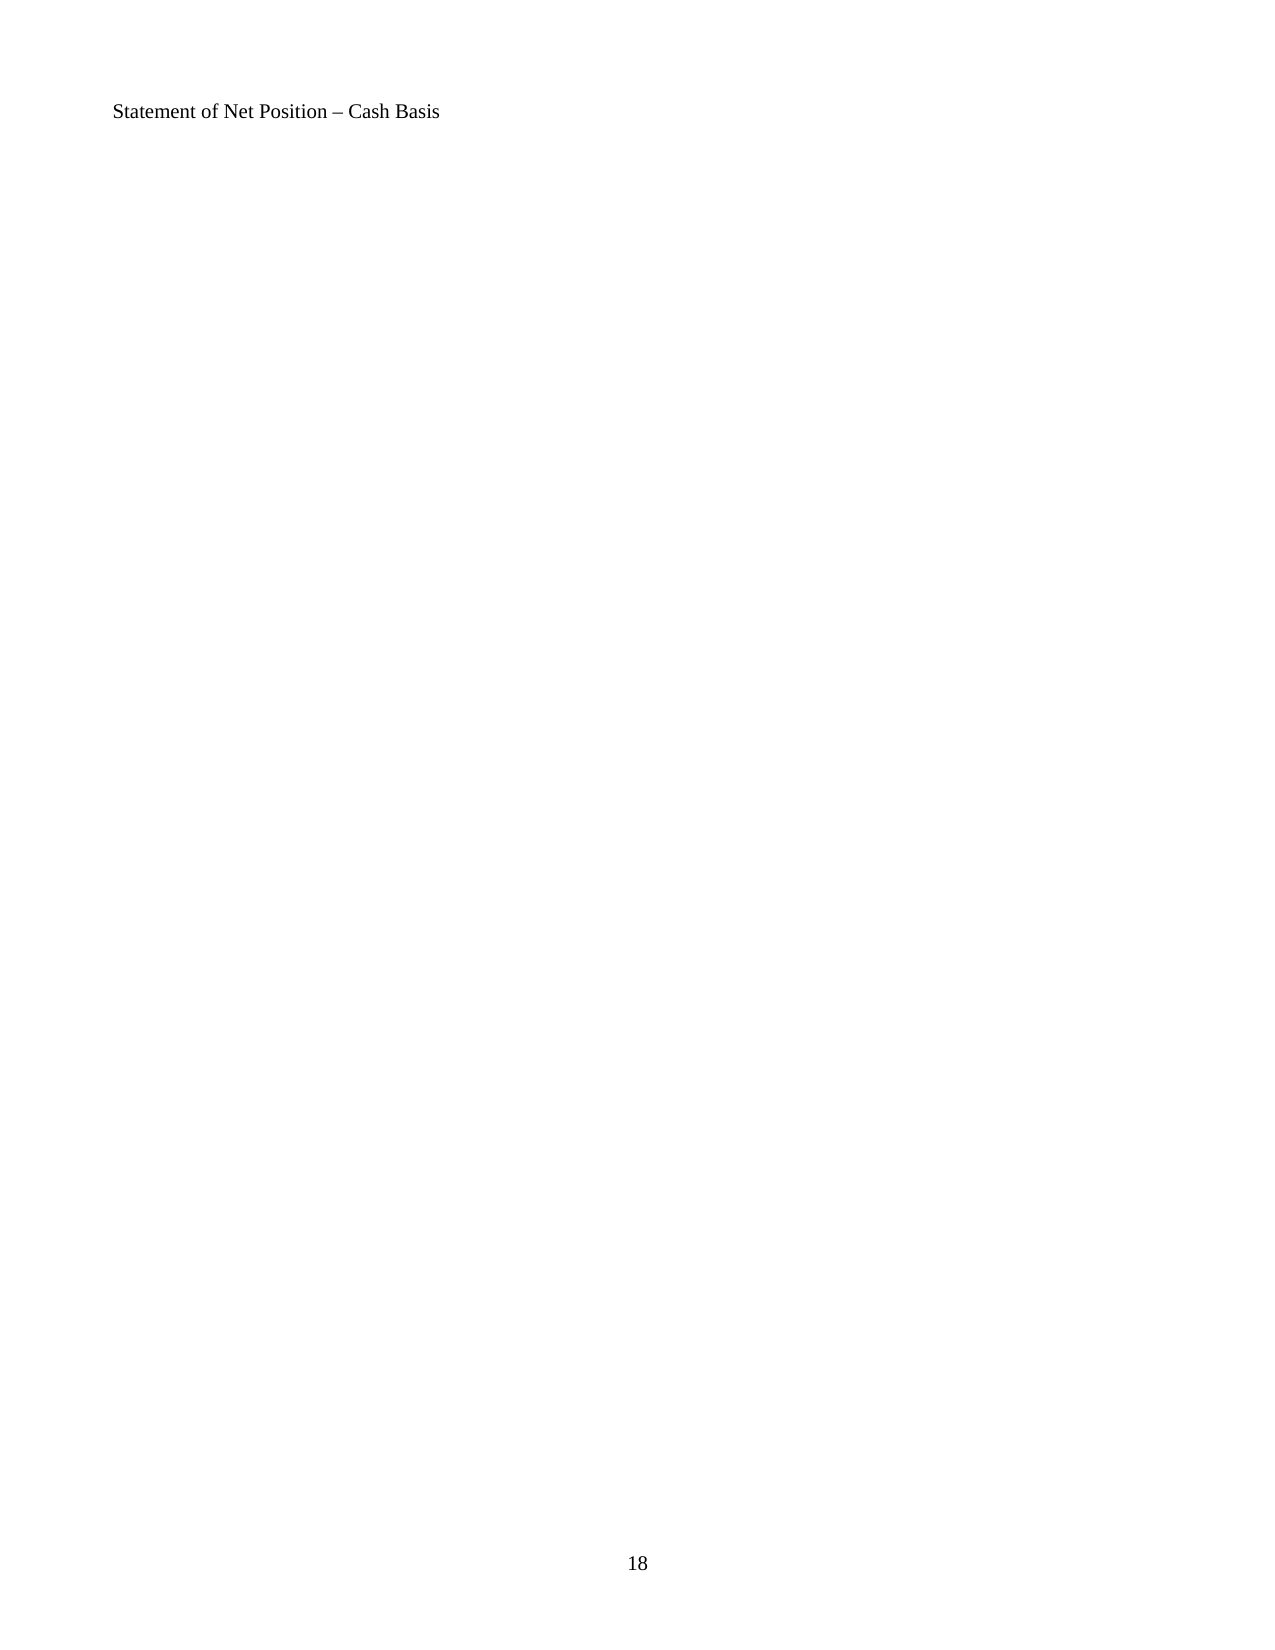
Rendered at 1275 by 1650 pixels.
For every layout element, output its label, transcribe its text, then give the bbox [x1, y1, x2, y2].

subtitle Statement of Net Position – Cash Basis [112, 99, 1162, 123]
